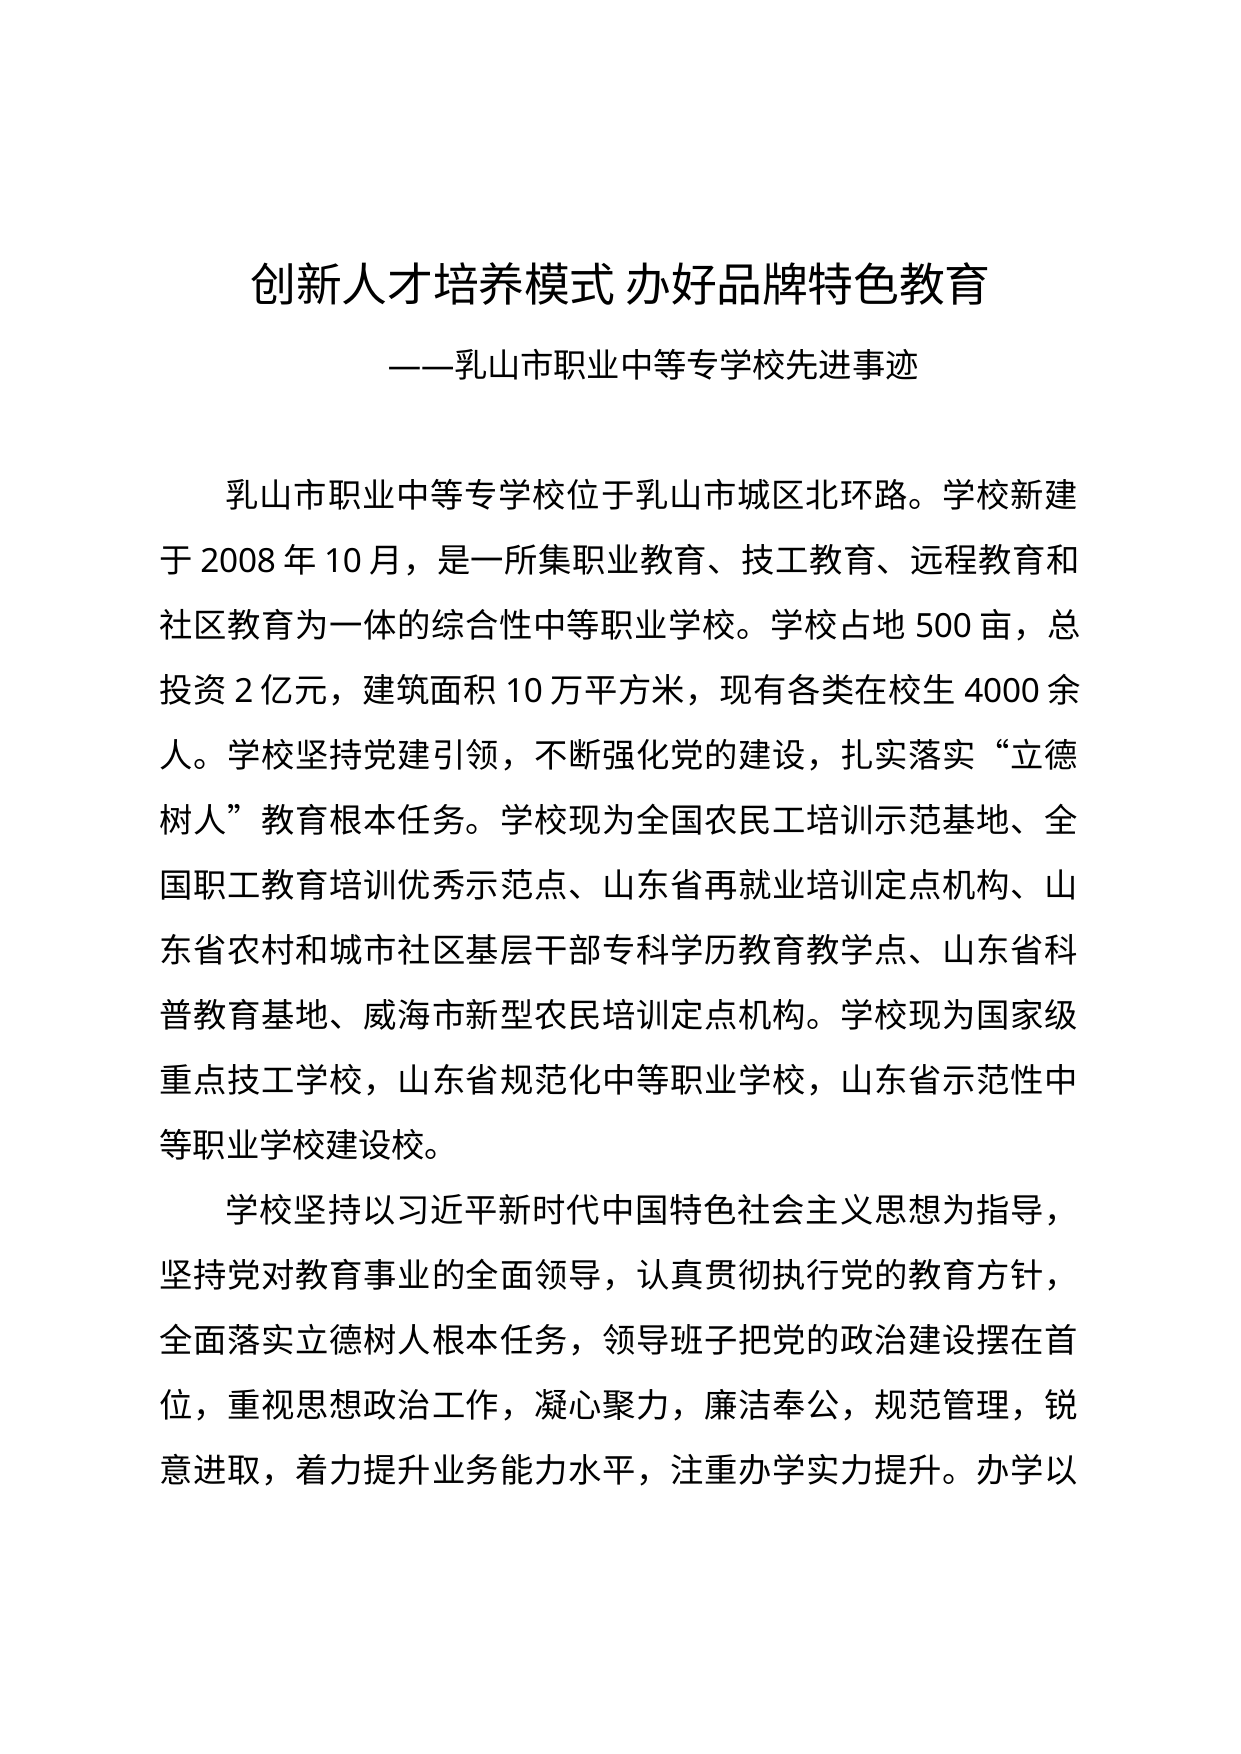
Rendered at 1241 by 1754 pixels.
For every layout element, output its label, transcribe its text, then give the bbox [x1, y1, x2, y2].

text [159, 1175, 1081, 1500]
text ——乳山市职业中等专学校先进事迹 [159, 330, 1081, 395]
text 乳山市职业中等专学校位于乳山市城区北环路。学校新建于2008年10月，是一所集职业教育、技工教育、远程教育和社区教育为一体的综合性中等职业学校。学校占地500亩，总投资2亿元，建筑面积10万平方米，现有各类在校生4000余人。学校坚持党建引领，不断强化党的建设，扎实落实“立德树人”教育根本任务。学校现为全国农民工培训示范基地、全国职工教育培训优秀示范点、山东省再就业培训定点机构、山东省农村和城市社区基层干部专科学历教育教学点、山东省科普教育基地、威海市新型农民培训定点机构。学校现为国家级重点技工学校，山东省规范化中等职业学校，山东省示范性中等职业学校建设校。 [159, 460, 1081, 1175]
text 创新人才培养模式 办好品牌特色教育 [159, 233, 1081, 330]
